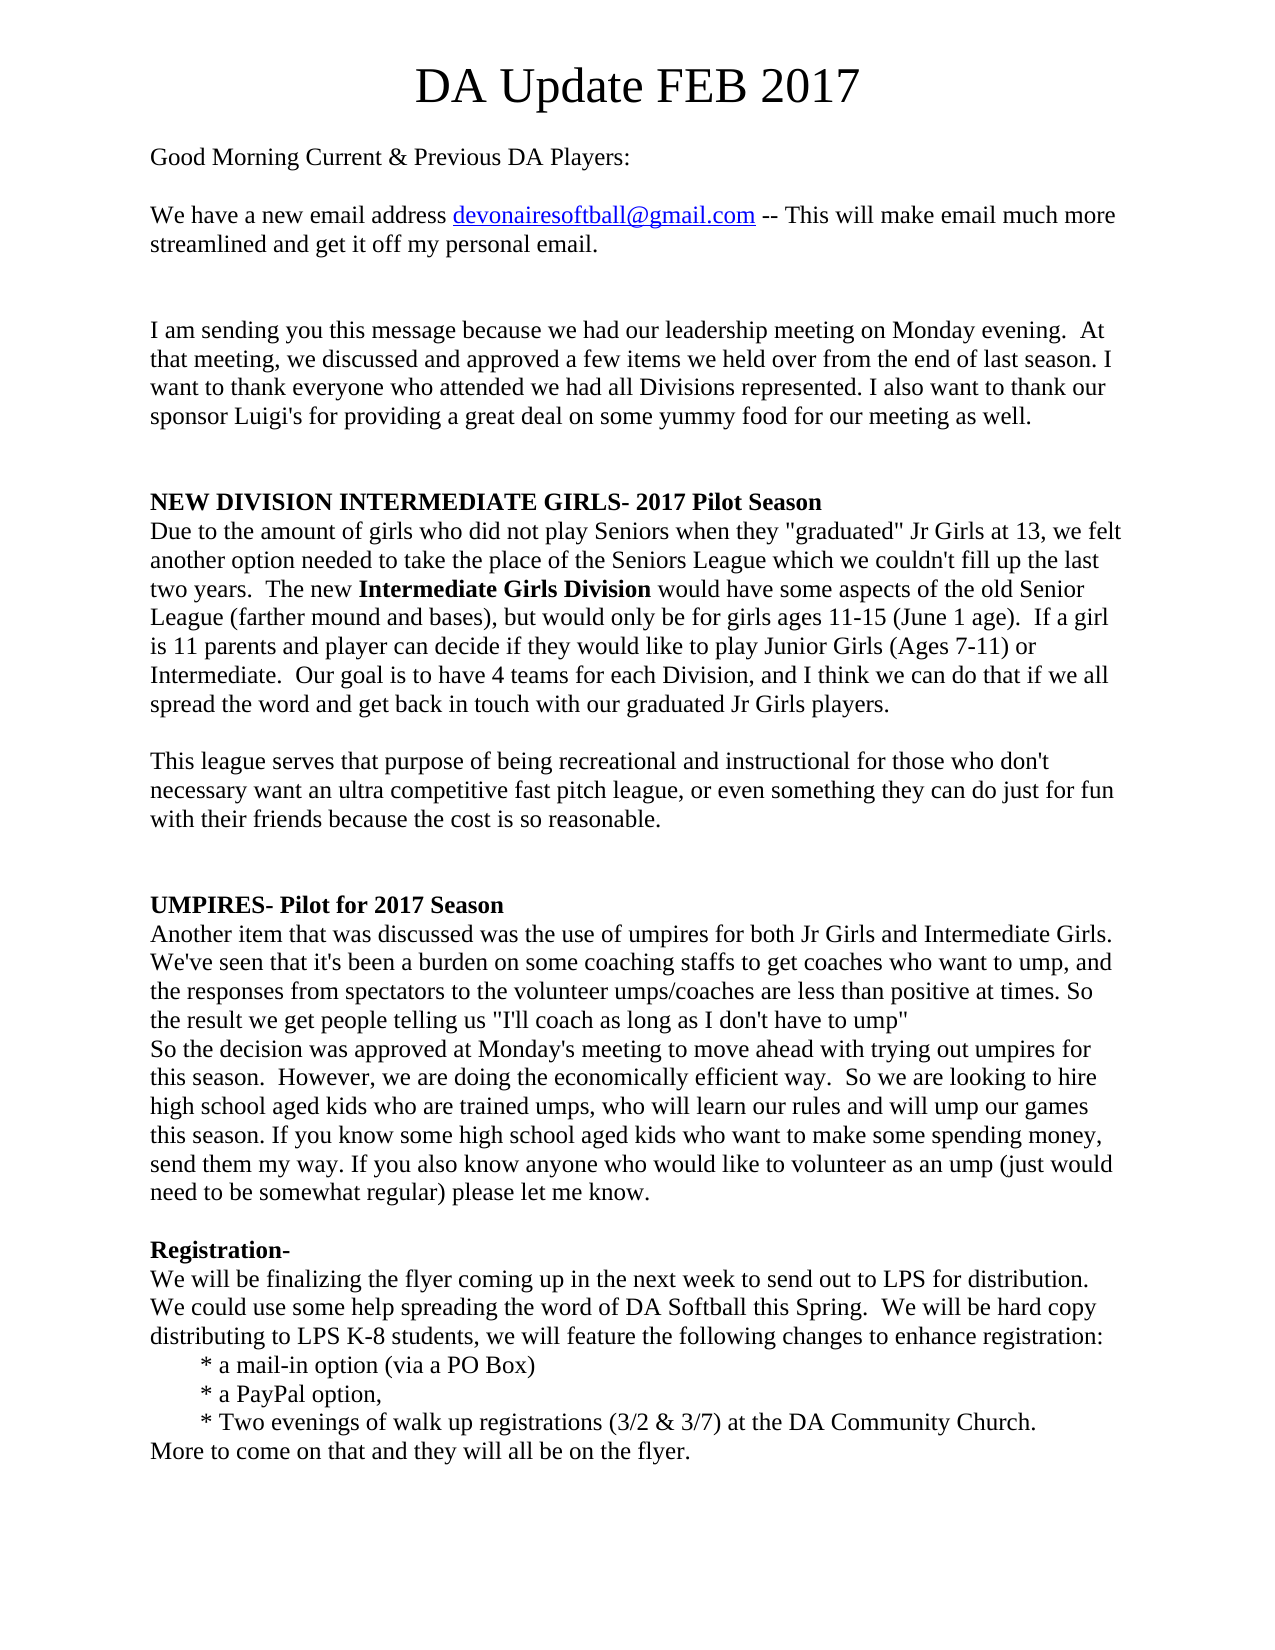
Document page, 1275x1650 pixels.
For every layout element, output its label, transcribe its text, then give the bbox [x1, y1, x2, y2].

text * a PayPal option, [150, 1379, 1125, 1407]
text We will be finalizing the flyer coming up in the next week to send out to LPS for distribution. We could use some help spreading the word of DA Softball this Spring. We will be hard copy distributing to LPS K-8 students, we will feature the following changes to enhance registration: [150, 1264, 1125, 1350]
text I am sending you this message because we had our leadership meeting on Monday evening. At that meeting, we discussed and approved a few items we held over from the end of last season. I want to thank everyone who attended we had all Divisions represented. I also want to thank our sponsor Luigi's for providing a great deal on some yummy food for our meeting as well. [150, 315, 1125, 430]
text Due to the amount of girls who did not play Seniors when they "graduated" Jr Girls at 13, we felt another option needed to take the place of the Seniors League which we couldn't fill up the last two years. The new Intermediate Girls Division would have some aspects of the old Senior League (farther mound and bases), but would only be for girls ages 11-15 (June 1 age). If a girl is 11 parents and player can decide if they would like to play Junior Girls (Ages 7-11) or Intermediate. Our goal is to have 4 teams for each Division, and I think we can do that if we all spread the word and get back in touch with our graduated Jr Girls players. [150, 516, 1125, 717]
text We have a new email address devonairesoftball@gmail.com -- This will make email much more streamlined and get it off my personal email. [150, 200, 1125, 257]
text * a mail-in option (via a PO Box) [150, 1350, 1125, 1379]
text This league serves that purpose of being recreational and instructional for those who don't necessary want an ultra competitive fast pitch league, or even something they can do just for fun with their friends because the cost is so reasonable. [150, 746, 1125, 832]
text So the decision was approved at Monday's meeting to move ahead with trying out umpires for this season. However, we are doing the economically efficient way. So we are looking to hire high school aged kids who are trained umps, who will learn our rules and will ump our games this season. If you know some high school aged kids who want to make some spending money, send them my way. If you also know anyone who would like to volunteer as an ump (just would need to be somewhat regular) please let me know. [150, 1034, 1125, 1206]
text Registration- [150, 1235, 1125, 1264]
text More to come on that and they will all be on the flyer. [150, 1436, 1125, 1465]
text UMPIRES- Pilot for 2017 Season [150, 890, 1125, 919]
text Good Morning Current & Previous DA Players: [150, 142, 1125, 171]
text DA Update FEB 2017 [150, 56, 1125, 114]
text Another item that was discussed was the use of umpires for both Jr Girls and Intermediate Girls. We've seen that it's been a burden on some coaching staffs to get coaches who want to ump, and the responses from spectators to the volunteer umps/coaches are less than positive at times. So the result we get people telling us "I'll coach as long as I don't have to ump" [150, 919, 1125, 1034]
text NEW DIVISION INTERMEDIATE GIRLS- 2017 Pilot Season [150, 487, 1125, 516]
text * Two evenings of walk up registrations (3/2 & 3/7) at the DA Community Church. [150, 1407, 1125, 1436]
